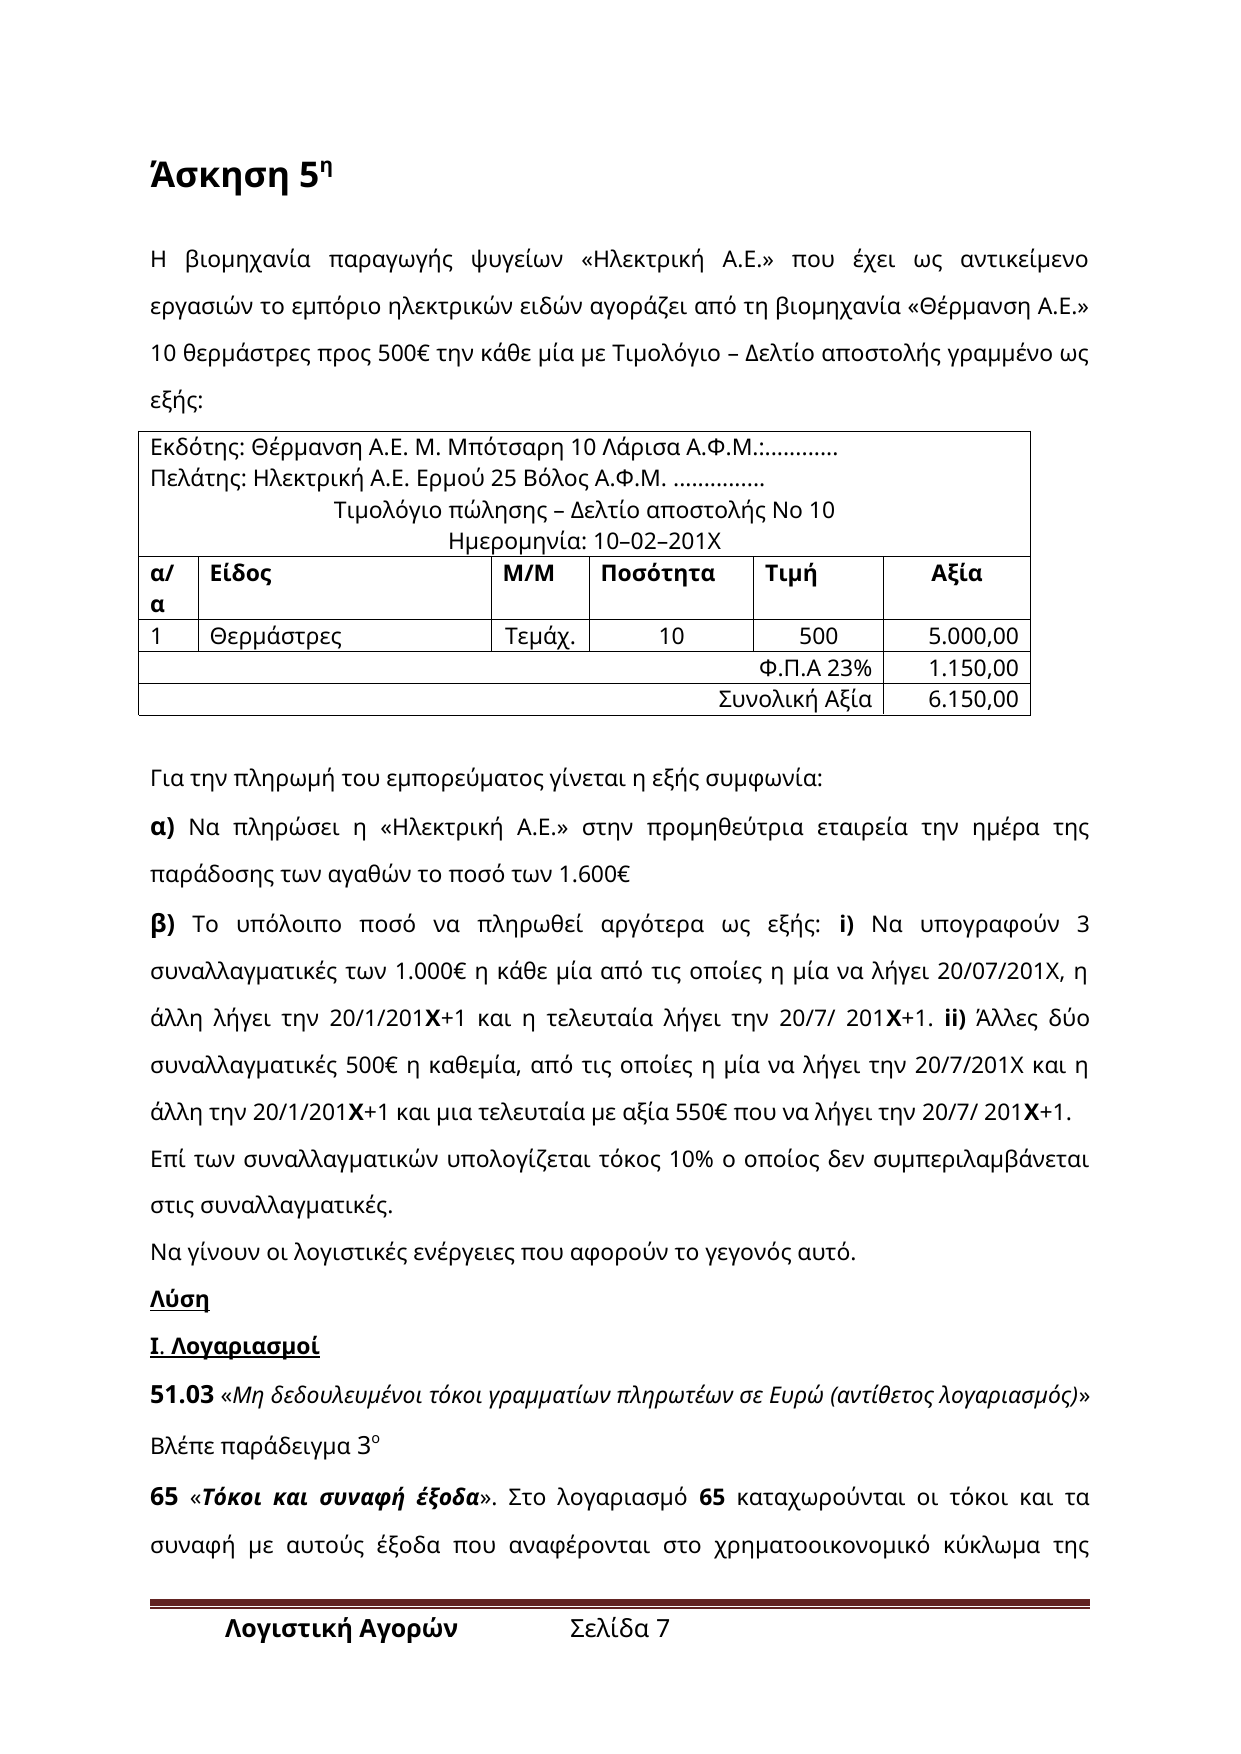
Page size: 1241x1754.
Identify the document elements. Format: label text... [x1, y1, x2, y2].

text Η βιομηχανία παραγωγής ψυγείων «Ηλεκτρική Α.Ε.» που έχει ως αντικείμενο εργασιών το εμπόριο ηλεκτρικών ειδών αγοράζει από τη βιομηχανία «Θέρμανση Α.Ε.» 10 θερμάστρες προς 500€ την κάθε μία με Τιμολόγιο – Δελτίο αποστολής γραμμένο ως εξής: [150, 243, 1090, 415]
table_cell α/α [139, 557, 198, 619]
table_cell Τιμή [754, 557, 883, 619]
table_cell Αξία [884, 557, 1030, 619]
table_cell Φ.Π.Α 23% [139, 652, 883, 683]
text Για την πληρωμή του εμπορεύματος γίνεται η εξής συμφωνία: [150, 762, 1090, 793]
table_cell 5.000,00 [884, 620, 1030, 651]
subtitle Άσκηση 5η [150, 150, 1090, 198]
table_cell Είδος [199, 557, 491, 619]
table_cell 6.150,00 [884, 684, 1030, 714]
text Επί των συναλλαγματικών υπολογίζεται τόκος 10% ο οποίος δεν συμπεριλαμβάνεται στις συναλλαγματικές. [150, 1142, 1090, 1221]
table_cell 10 [590, 620, 753, 651]
text Να γίνουν οι λογιστικές ενέργειες που αφορούν το γεγονός αυτό. [150, 1236, 1090, 1267]
table_cell Θερμάστρες [199, 620, 491, 651]
text β) Το υπόλοιπο ποσό να πληρωθεί αργότερα ως εξής: i) Να υπογραφούν 3 συναλλαγματικές των 1.000€ η κάθε μία από τις οποίες η μία να λήγει 20/07/201Χ, η άλλη λήγει την 20/1/201Χ+1 και η τελευταία λήγει την 20/7/ 201Χ+1. ii) Άλλες δύο συναλλαγματικές 500€ η καθεμία, από τις οποίες η μία να λήγει την 20/7/201Χ και η άλλη την 20/1/201Χ+1 και μια τελευταία με αξία 550€ που να λήγει την 20/7/ 201Χ+1. [150, 905, 1090, 1127]
table_cell Τεμάχ. [492, 620, 589, 651]
text Ι. Λογαριασμοί [150, 1330, 1090, 1361]
table_cell Ποσότητα [590, 557, 753, 619]
text α) Να πληρώσει η «Ηλεκτρική Α.Ε.» στην προμηθεύτρια εταιρεία την ημέρα της παράδοσης των αγαθών το ποσό των 1.600€ [150, 809, 1090, 890]
table_header Εκδότης: Θέρμανση Α.Ε. Μ. Μπότσαρη 10 Λάρισα Α.Φ.Μ.:............ Πελάτης: Ηλεκτρική Α.Ε. Ερμού 25 Βόλος Α.Φ.Μ. ............... Τιμολόγιο πώλησης – Δελτίο αποστολής Νο 10 Ημερομηνία: 10–02–201Χ [139, 432, 1030, 556]
table_cell 500 [754, 620, 883, 651]
table_cell 1 [139, 620, 198, 651]
table_cell Συνολική Αξία [139, 684, 883, 714]
text 51.03 «Μη δεδουλευμένοι τόκοι γραμματίων πληρωτέων σε Ευρώ (αντίθετος λογαριασμός)» Βλέπε παράδειγμα 3ο [150, 1377, 1090, 1462]
table_cell 1.150,00 [884, 652, 1030, 683]
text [150, 1479, 1090, 1560]
table_cell Μ/Μ [492, 557, 589, 619]
text Λύση [150, 1283, 1090, 1314]
